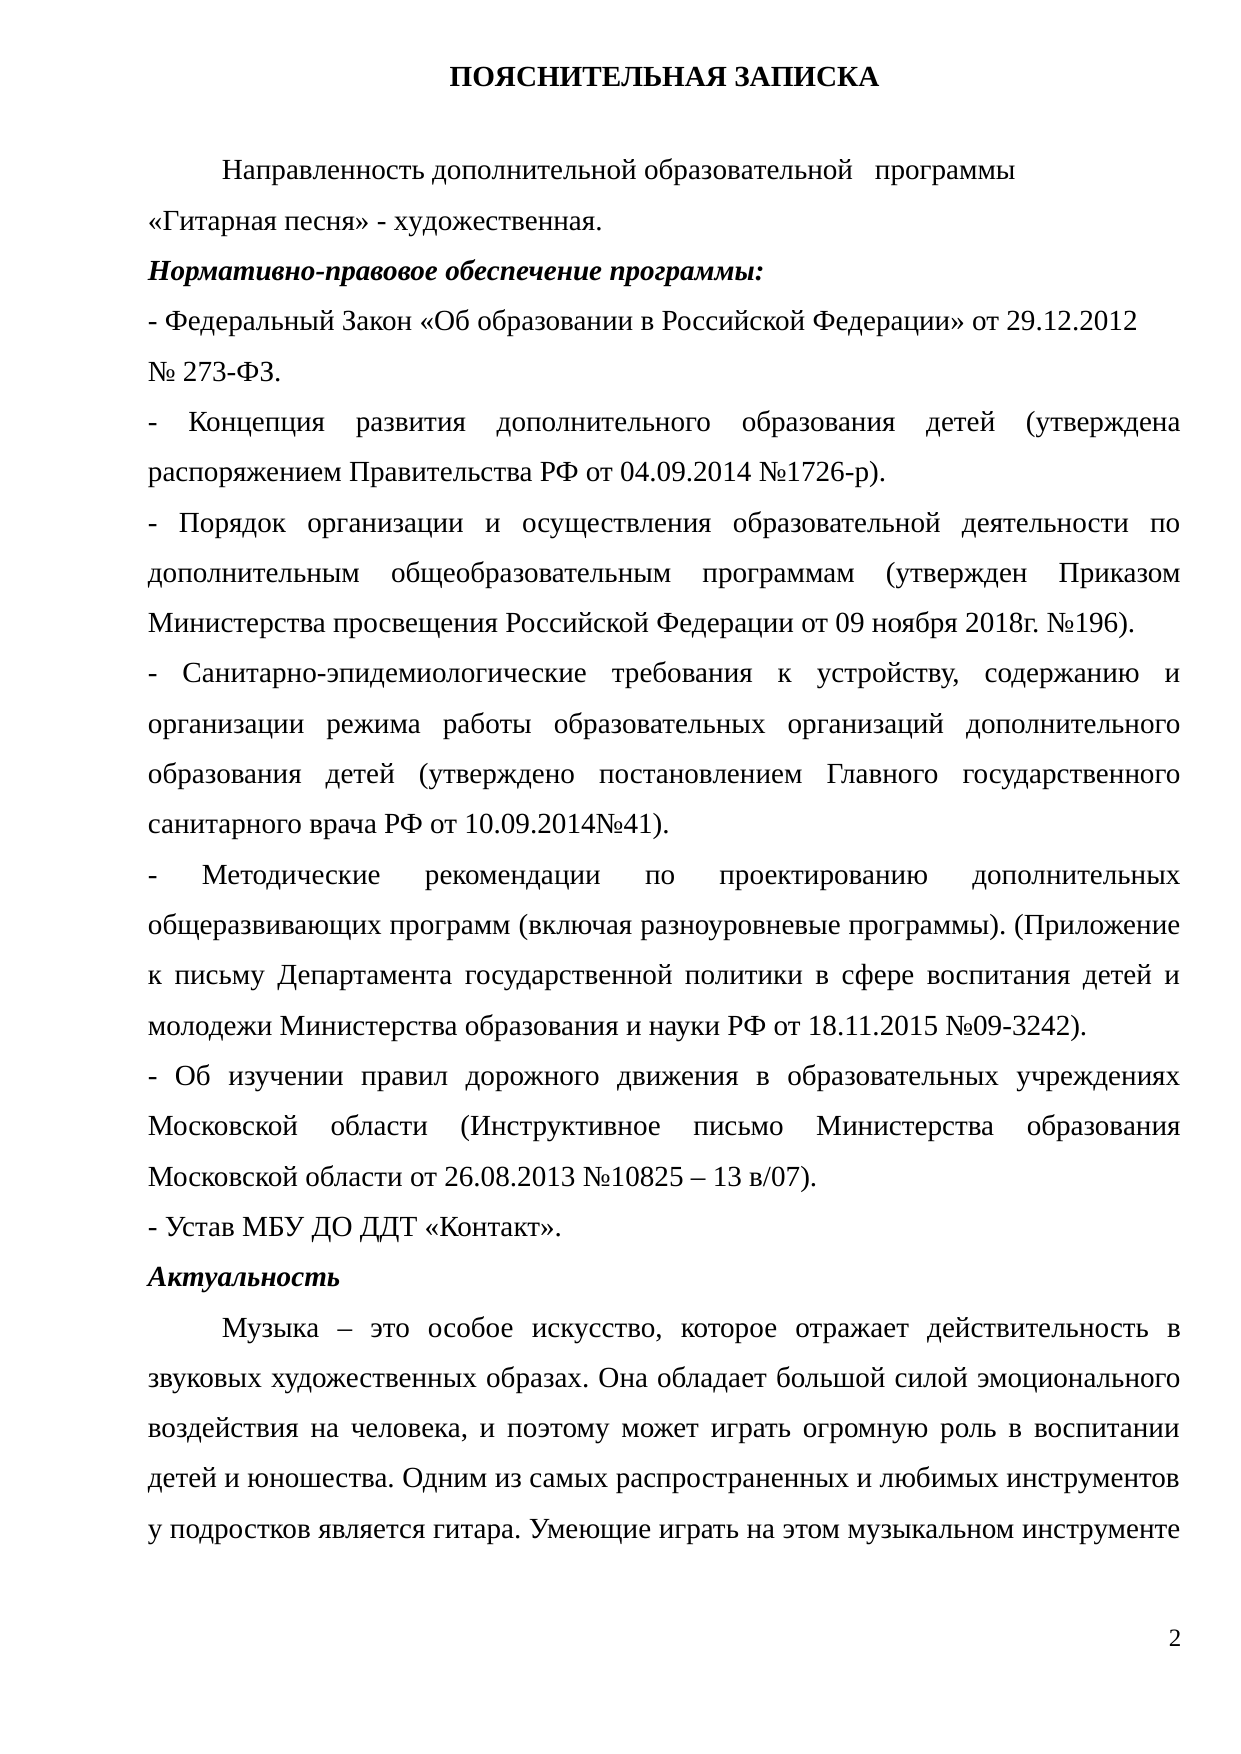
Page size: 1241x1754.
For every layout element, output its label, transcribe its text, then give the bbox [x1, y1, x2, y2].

text № 273-ФЗ. [148, 354, 1181, 387]
text Нормативно-правовое обеспечение программы: [148, 253, 1181, 287]
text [148, 1310, 1181, 1544]
text - Порядок организации и осуществления образовательной деятельности по дополнительным общеобразовательным программам (утвержден Приказом Министерства просвещения Российской Федерации от 09 ноября 2018г. №196). [148, 505, 1181, 639]
text - Устав МБУ ДО ДДТ «Контакт». [148, 1209, 1181, 1243]
text «Гитарная песня» - художественная. [148, 203, 1181, 236]
text - Санитарно-эпидемиологические требования к устройству, содержанию и организации режима работы образовательных организаций дополнительного образования детей (утверждено постановлением Главного государственного санитарного врача РФ от 10.09.2014№41). [148, 656, 1181, 840]
text - Концепция развития дополнительного образования детей (утверждена распоряжением Правительства РФ от 04.09.2014 №1726-р). [148, 404, 1181, 488]
text - Об изучении правил дорожного движения в образовательных учреждениях Московской области (Инструктивное письмо Министерства образования Московской области от 26.08.2013 №10825 – 13 в/07). [148, 1058, 1181, 1192]
text Пояснительная записка [148, 59, 1181, 93]
text - Методические рекомендации по проектированию дополнительных общеразвивающих программ (включая разноуровневые программы). (Приложение к письму Департамента государственной политики в сфере воспитания детей и молодежи Министерства образования и науки РФ от 18.11.2015 №09-3242). [148, 857, 1181, 1041]
text - Федеральный Закон «Об образовании в Российской Федерации» от 29.12.2012 [148, 303, 1181, 337]
text Направленность дополнительной образовательной программы [148, 152, 1181, 186]
text Актуальность [148, 1259, 1181, 1293]
